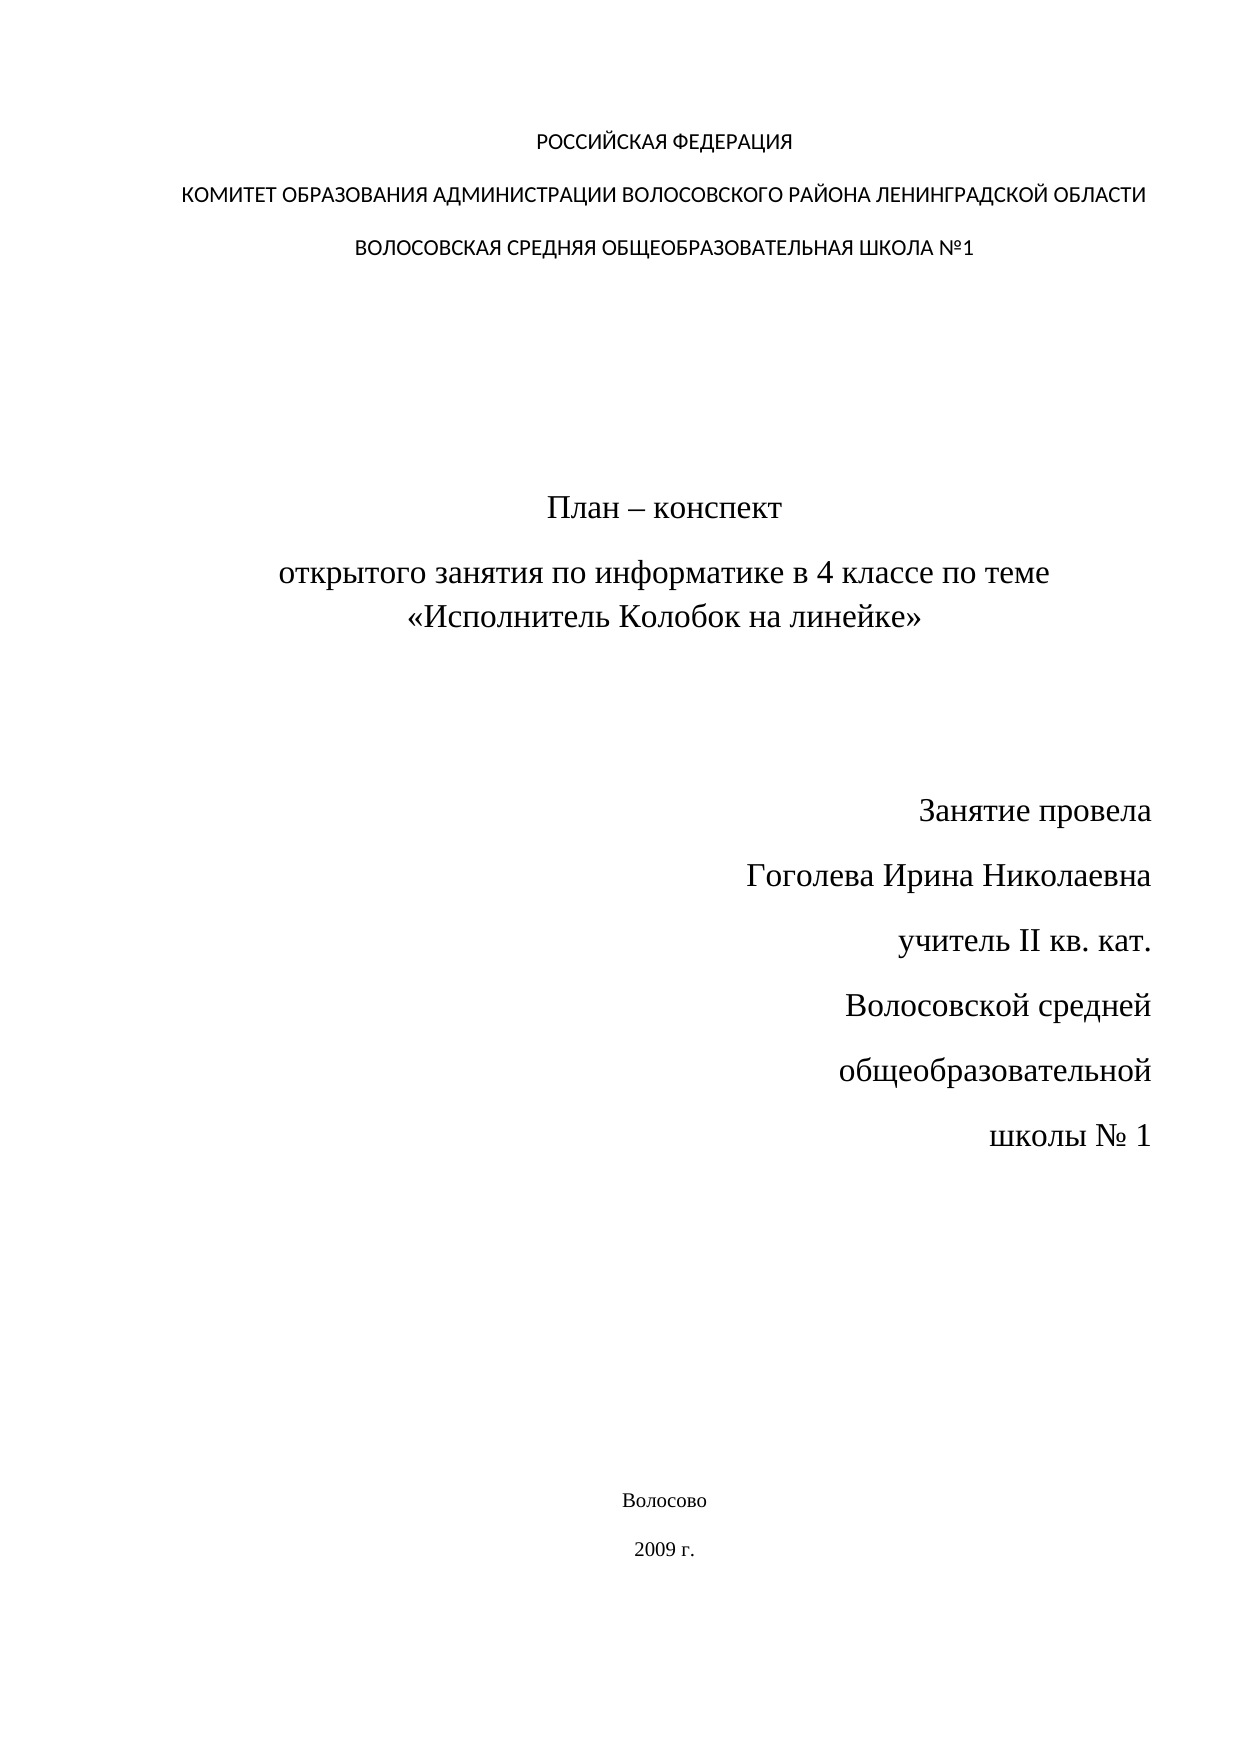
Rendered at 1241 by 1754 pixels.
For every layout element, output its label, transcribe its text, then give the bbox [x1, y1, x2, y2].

text Волосово [177, 1488, 1152, 1512]
text открытого занятия по информатике в 4 классе по теме «Исполнитель Колобок на линейке» [177, 552, 1152, 634]
text учитель II кв. кат. [177, 920, 1152, 959]
text ВОЛОСОВСКАЯ СРЕДНЯЯ ОБЩЕОБРАЗОВАТЕЛЬНАЯ ШКОЛА №1 [177, 233, 1152, 261]
text Занятие провела [177, 791, 1152, 829]
text Волосовской средней [177, 985, 1152, 1024]
text общеобразовательной [177, 1050, 1152, 1088]
text РОССИЙСКАЯ ФЕДЕРАЦИЯ [177, 127, 1152, 155]
text школы № 1 [177, 1115, 1152, 1153]
text Гоголева Ирина Николаевна [177, 856, 1152, 894]
text КОМИТЕТ ОБРАЗОВАНИЯ АДМИНИСТРАЦИИ ВОЛОСОВСКОГО РАЙОНА ЛЕНИНГРАДСКОЙ ОБЛАСТИ [177, 180, 1152, 208]
text План – конспект [177, 487, 1152, 525]
text 2009 г. [177, 1536, 1152, 1561]
